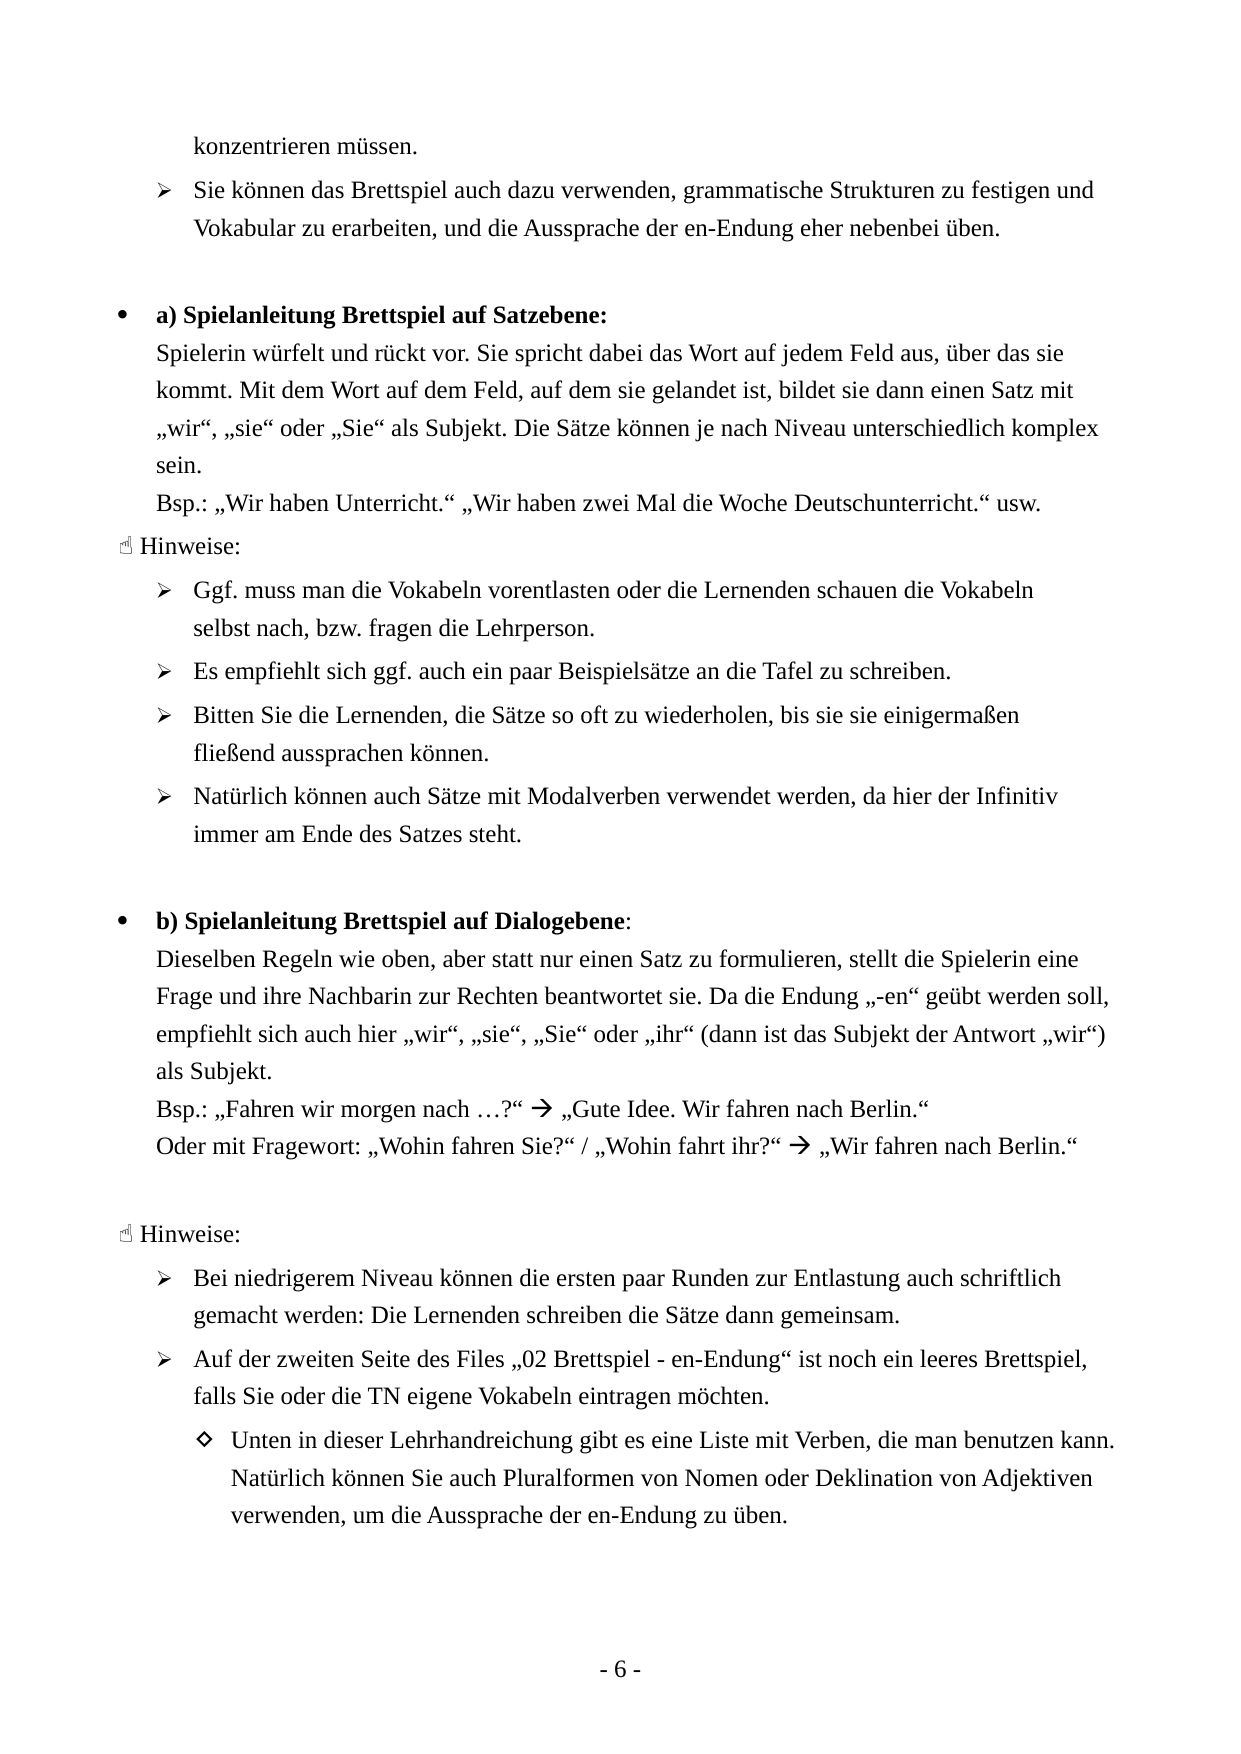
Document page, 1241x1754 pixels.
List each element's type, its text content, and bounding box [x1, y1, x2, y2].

list a) Spielanleitung Brettspiel auf Satzebene: Spielerin würfelt und rückt vor. Sie spricht dabei das Wort auf jedem Feld aus, über das sie kommt. Mit dem Wort auf dem Feld, auf dem sie gelandet ist, bildet sie dann einen Satz mit „wir“, „sie“ oder „Sie“ als Subjekt. Die Sätze können je nach Niveau unterschiedlich komplex sein. Bsp.: „Wir haben Unterricht.“ „Wir haben zwei Mal die Woche Deutschunterricht.“ usw. [118, 296, 1122, 521]
list Natürlich können auch Sätze mit Modalverben verwendet werden, da hier der Infinitiv immer am Ende des Satzes steht. [156, 777, 1097, 852]
list Auf der zweiten Seite des Files „02 Brettspiel - en-Endung“ ist noch ein leeres Brettspiel, falls Sie oder die TN eigene Vokabeln eintragen möchten. [156, 1339, 1097, 1414]
text Hinweise: [118, 527, 1122, 564]
list b) Spielanleitung Brettspiel auf Dialogebene: Dieselben Regeln wie oben, aber statt nur einen Satz zu formulieren, stellt die Spielerin eine Frage und ihre Nachbarin zur Rechten beantwortet sie. Da die Endung „-en“ geübt werden soll, empfiehlt sich auch hier „wir“, „sie“, „Sie“ oder „ihr“ (dann ist das Subjekt der Antwort „wir“) als Subjekt. Bsp.: „Fahren wir morgen nach …?“ „Gute Idee. Wir fahren nach Berlin.“ Oder mit Fragewort: „Wohin fahren Sie?“ / „Wohin fahrt ihr?“ „Wir fahren nach Berlin.“ [118, 902, 1122, 1164]
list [156, 127, 1097, 164]
list Es empfiehlt sich ggf. auch ein paar Beispielsätze an die Tafel zu schreiben. [156, 652, 1097, 689]
list Unten in dieser Lehrhandreichung gibt es eine Liste mit Verben, die man benutzen kann. Natürlich können Sie auch Pluralformen von Nomen oder Deklination von Adjektiven verwenden, um die Aussprache der en-Endung zu üben. [193, 1421, 1122, 1533]
list Sie können das Brettspiel auch dazu verwenden, grammatische Strukturen zu festigen und Vokabular zu erarbeiten, und die Aussprache der en-Endung eher nebenbei üben. [156, 171, 1097, 246]
text Hinweise: [118, 1214, 1122, 1252]
list Ggf. muss man die Vokabeln vorentlasten oder die Lernenden schauen die Vokabeln selbst nach, bzw. fragen die Lehrperson. [156, 571, 1097, 646]
list Bei niedrigerem Niveau können die ersten paar Runden zur Entlastung auch schriftlich gemacht werden: Die Lernenden schreiben die Sätze dann gemeinsam. [156, 1258, 1097, 1333]
list Bitten Sie die Lernenden, die Sätze so oft zu wiederholen, bis sie sie einigermaßen fließend aussprachen können. [156, 696, 1097, 771]
